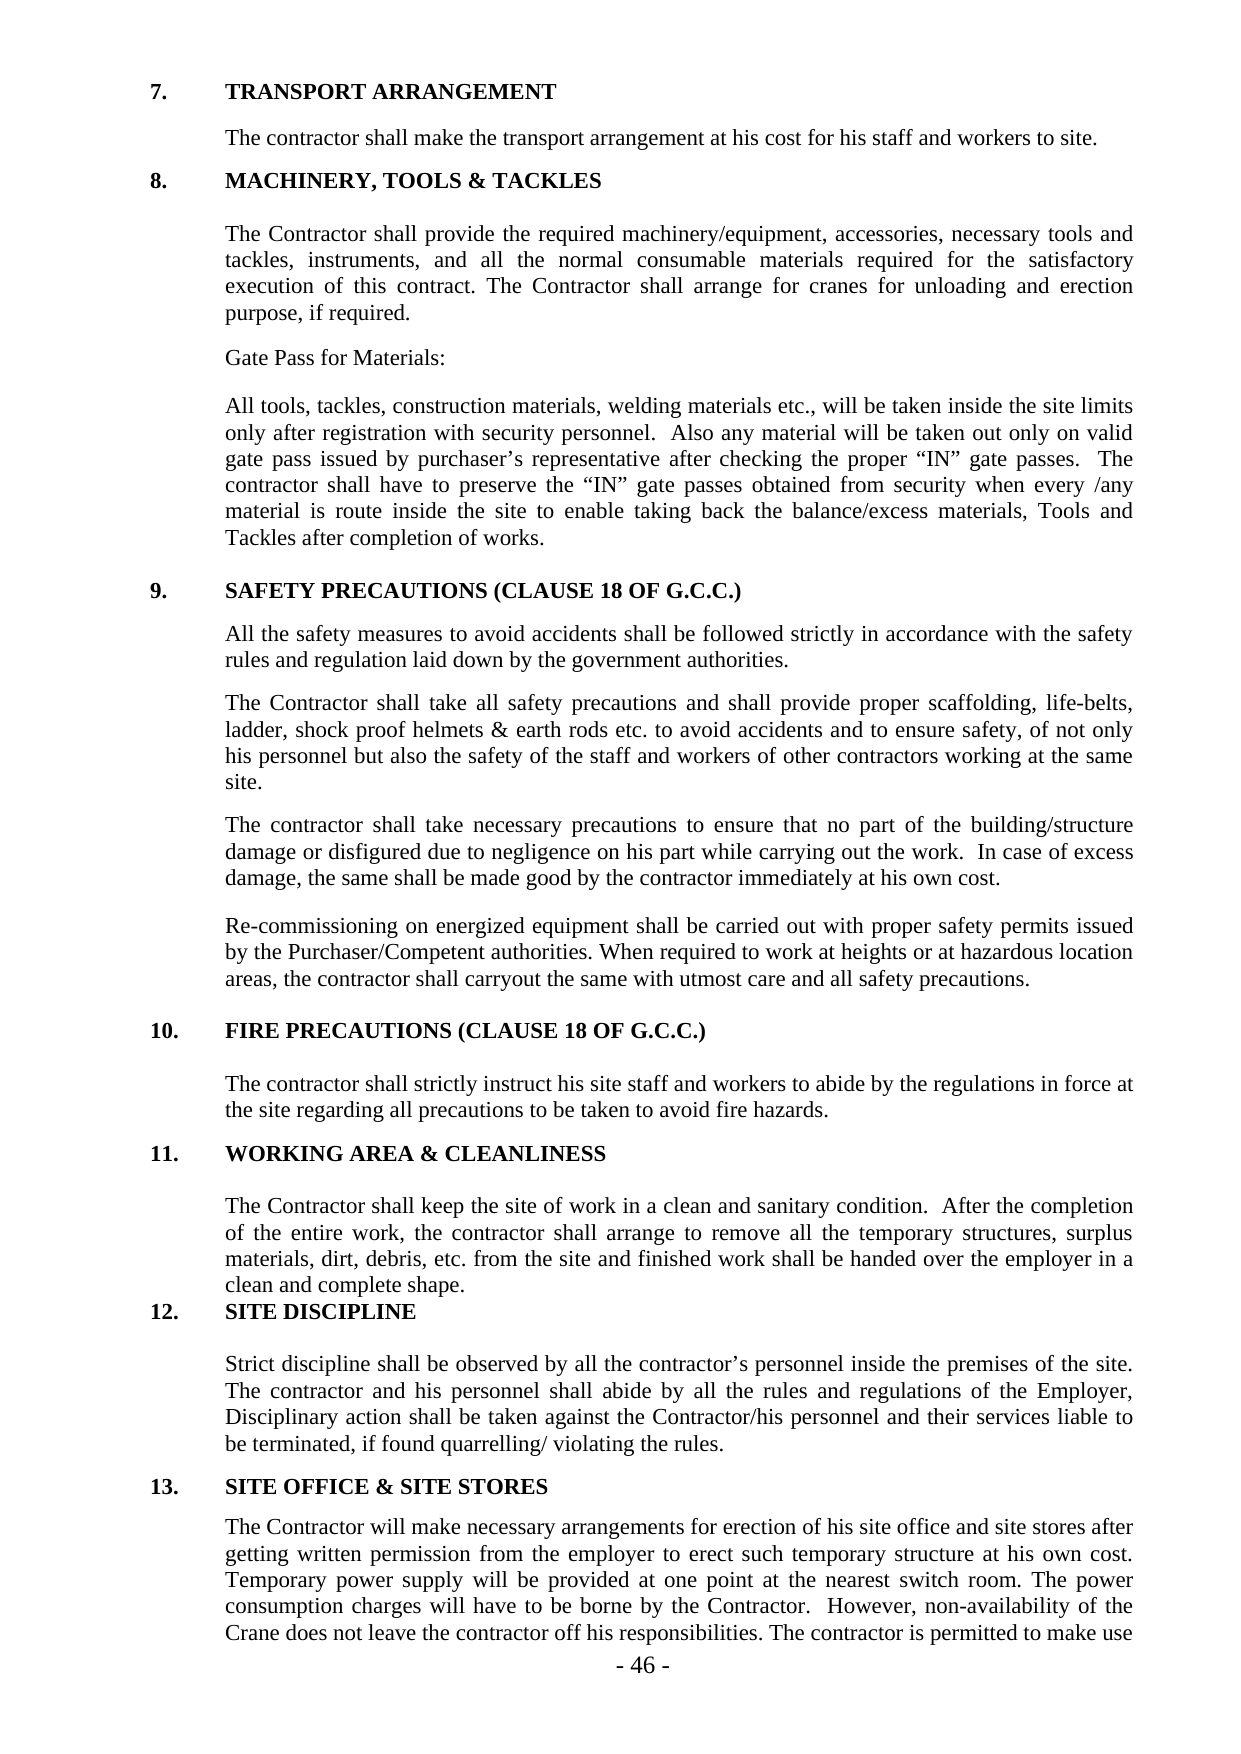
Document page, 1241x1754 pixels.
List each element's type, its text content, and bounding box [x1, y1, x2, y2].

list WORKING AREA & CLEANLINESS [150, 1140, 1135, 1166]
text Strict discipline shall be observed by all the contractor’s personnel inside the premises of the site. The contractor and his personnel shall abide by all the rules and regulations of the Employer, Disciplinary action shall be taken against the Contractor/his personnel and their services liable to be terminated, if found quarrelling/ violating the rules. [225, 1351, 1135, 1456]
text The contractor shall make the transport arrangement at his cost for his staff and workers to site. [225, 124, 1135, 150]
text The contractor shall strictly instruct his site staff and workers to abide by the regulations in force at the site regarding all precautions to be taken to avoid fire hazards. [225, 1070, 1135, 1123]
list TRANSPORT ARRANGEMENT [150, 78, 1135, 105]
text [225, 1513, 1135, 1645]
list SITE OFFICE & SITE STORES [150, 1473, 1135, 1499]
text The contractor shall take necessary precautions to ensure that no part of the building/structure damage or disfigured due to negligence on his part while carrying out the work. In case of excess damage, the same shall be made good by the contractor immediately at his own cost. [225, 811, 1135, 891]
list SAFETY PRECAUTIONS (CLAUSE 18 OF G.C.C.) [150, 577, 1135, 603]
list SITE DISCIPLINE [150, 1298, 1135, 1324]
text All the safety measures to avoid accidents shall be followed strictly in accordance with the safety rules and regulation laid down by the government authorities. [225, 620, 1135, 672]
text Re-commissioning on energized equipment shall be carried out with proper safety permits issued by the Purchaser/Competent authorities. When required to work at heights or at hazardous location areas, the contractor shall carryout the same with utmost care and all safety precautions. [225, 912, 1135, 991]
text The Contractor shall provide the required machinery/equipment, accessories, necessary tools and tackles, instruments, and all the normal consumable materials required for the satisfactory execution of this contract. The Contractor shall arrange for cranes for unloading and erection purpose, if required. [225, 220, 1135, 325]
list FIRE PRECAUTIONS (CLAUSE 18 OF G.C.C.) [150, 1017, 1135, 1044]
text The Contractor shall take all safety precautions and shall provide proper scaffolding, life-belts, ladder, shock proof helmets & earth rods etc. to avoid accidents and to ensure safety, of not only his personnel but also the safety of the staff and workers of other contractors working at the same site. [225, 689, 1135, 795]
text All tools, tackles, construction materials, welding materials etc., will be taken inside the site limits only after registration with security personnel. Also any material will be taken out only on valid gate pass issued by purchaser’s representative after checking the proper “IN” gate passes. The contractor shall have to preserve the “IN” gate passes obtained from security when every /any material is route inside the site to enable taking back the balance/excess materials, Tools and Tackles after completion of works. [225, 392, 1135, 550]
text The Contractor shall keep the site of work in a clean and sanitary condition. After the completion of the entire work, the contractor shall arrange to remove all the temporary structures, surplus materials, dirt, debris, etc. from the site and finished work shall be handed over the employer in a clean and complete shape. [225, 1192, 1135, 1298]
list MACHINERY, TOOLS & TACKLES [150, 167, 1135, 193]
text for Materials: [225, 344, 1135, 371]
